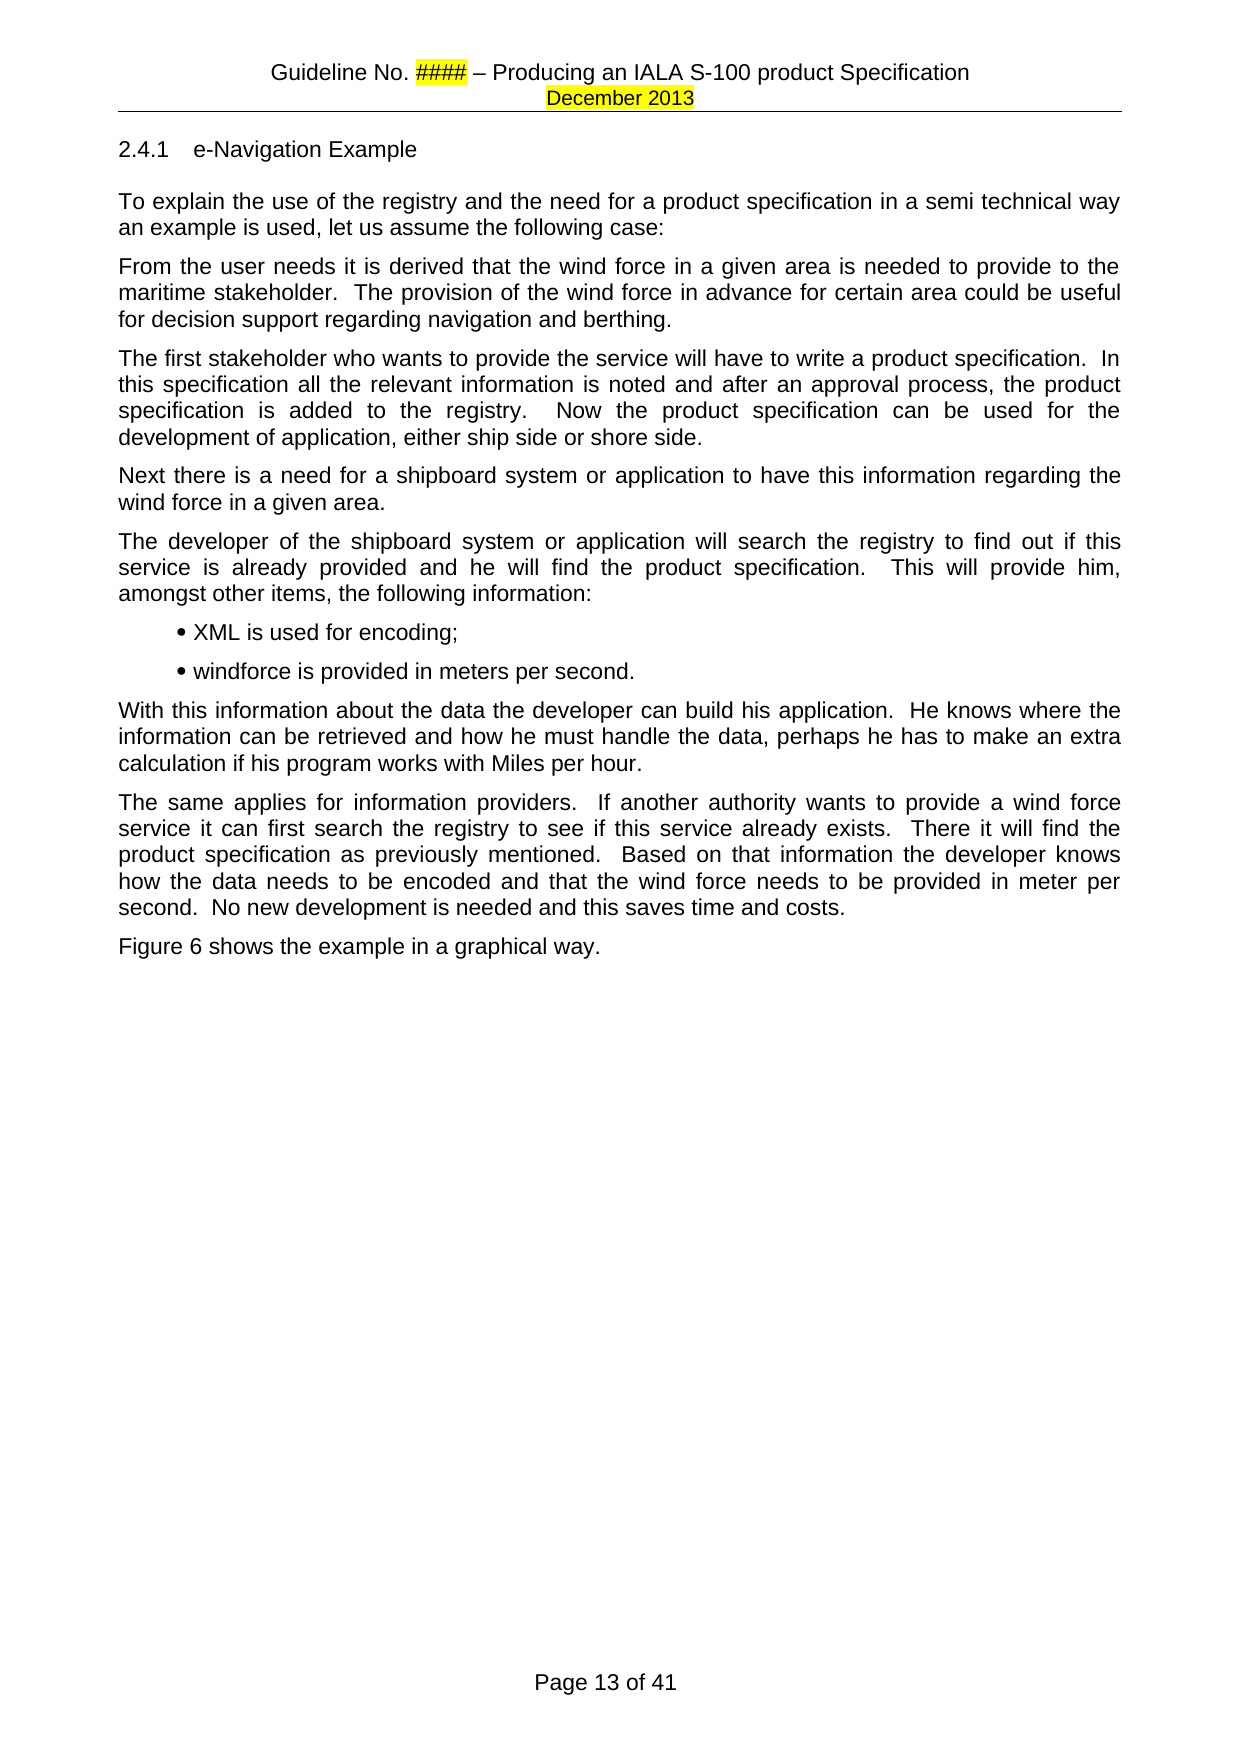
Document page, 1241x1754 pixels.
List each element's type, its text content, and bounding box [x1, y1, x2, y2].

text The developer of the shipboard system or application will search the registry to find out if this service is already provided and he will find the product specification. This will provide him, amongst other items, the following information: [118, 528, 1122, 607]
text To explain the use of the registry and the need for a product specification in a semi technical way an example is used, let us assume the following case: [118, 188, 1122, 241]
text With this information about the data the developer can build his application. He knows where the information can be retrieved and how he must handle the data, perhaps he has to make an extra calculation if his program works with Miles per hour. [118, 697, 1122, 776]
text The first stakeholder who wants to provide the service will have to write a product specification. In this specification all the relevant information is noted and after an approval process, the product specification is added to the registry. Now the product specification can be used for the development of application, either ship side or shore side. [118, 344, 1122, 450]
subtitle e-Navigation Example [118, 136, 1122, 163]
text Next there is a need for a shipboard system or application to have this information regarding the wind force in a given area. [118, 462, 1122, 515]
text The same applies for information providers. If another authority wants to provide a wind force service it can first search the registry to see if this service already exists. There it will find the product specification as previously mentioned. Based on that information the developer knows how the data needs to be encoded and that the wind force needs to be provided in meter per second. No new development is needed and this saves time and costs. [118, 788, 1122, 920]
text Figure 6 shows the example in a graphical way. [118, 933, 1122, 959]
text windforce is provided in meters per second. [177, 658, 1122, 684]
text XML is used for encoding; [177, 619, 1122, 646]
text From the user needs it is derived that the wind force in a given area is needed to provide to the maritime stakeholder. The provision of the wind force in advance for certain area could be useful for decision support regarding navigation and berthing. [118, 253, 1122, 332]
